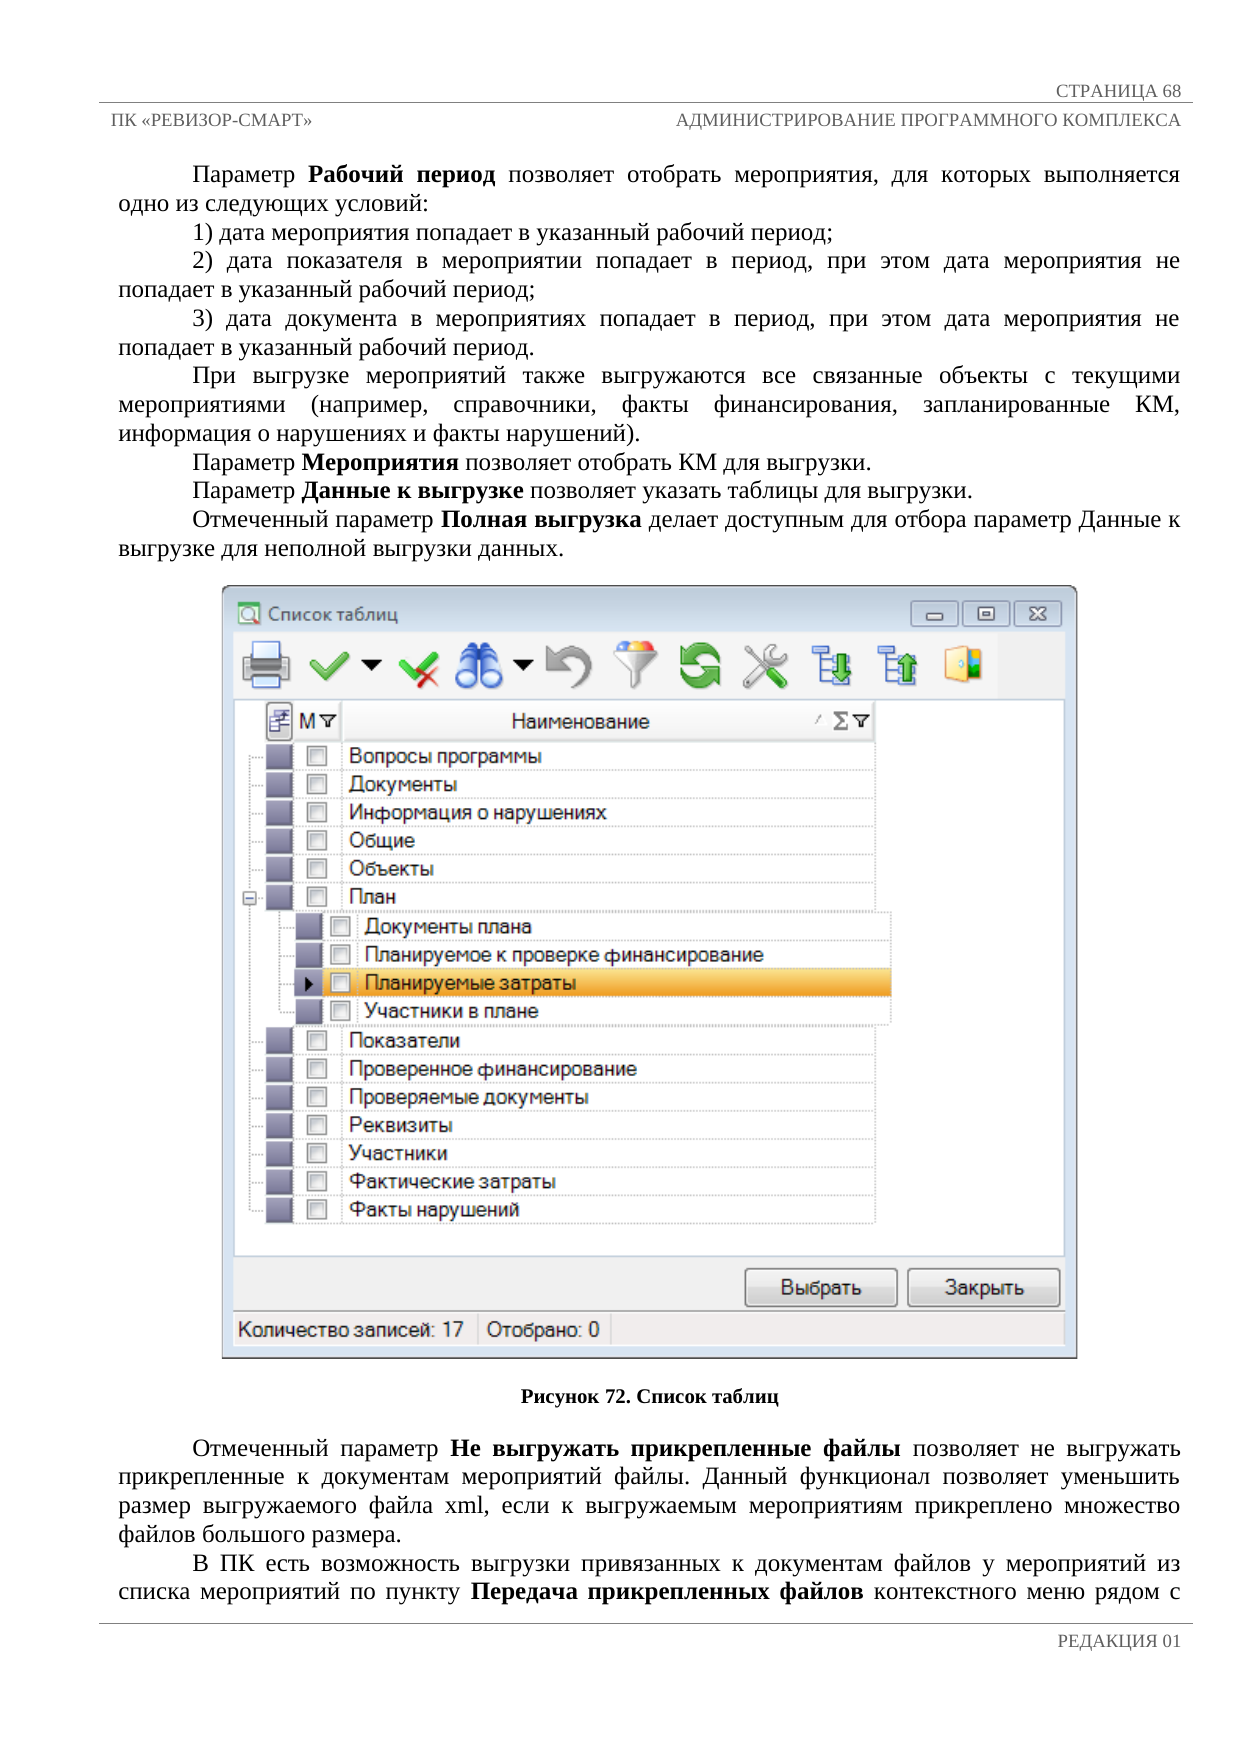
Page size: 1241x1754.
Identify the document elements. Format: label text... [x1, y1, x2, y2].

text Отмеченный параметр Полная выгрузка делает доступным для отбора параметр Данные к выгрузке для неполной выгрузки данных. [118, 504, 1181, 562]
text 3) дата документа в мероприятиях попадает в период, при этом дата мероприятия не попадает в указанный рабочий период. [118, 303, 1181, 361]
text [118, 1548, 1181, 1605]
text Отмеченный параметр Не выгружать прикрепленные файлы позволяет не выгружать прикрепленные к документам мероприятий файлы. Данный функционал позволяет уменьшить размер выгружаемого файла xml, если к выгружаемым мероприятиям прикреплено множество файлов большого размера. [118, 1433, 1181, 1548]
picture [221, 585, 1078, 1359]
text 1) дата мероприятия попадает в указанный рабочий период; [118, 217, 1181, 246]
text 2) дата показателя в мероприятии попадает в период, при этом дата мероприятия не попадает в указанный рабочий период; [118, 246, 1181, 303]
text Параметр Данные к выгрузке позволяет указать таблицы для выгрузки. [118, 476, 1181, 504]
text Рисунок 72. Список таблиц [118, 1383, 1181, 1408]
text Параметр Мероприятия позволяет отобрать КМ для выгрузки. [118, 447, 1181, 476]
text При выгрузке мероприятий также выгружаются все связанные объекты с текущими мероприятиями (например, справочники, факты финансирования, запланированные КМ, информация о нарушениях и факты нарушений). [118, 361, 1181, 447]
text Параметр Рабочий период позволяет отобрать мероприятия, для которых выполняется одно из следующих условий: [118, 159, 1181, 217]
